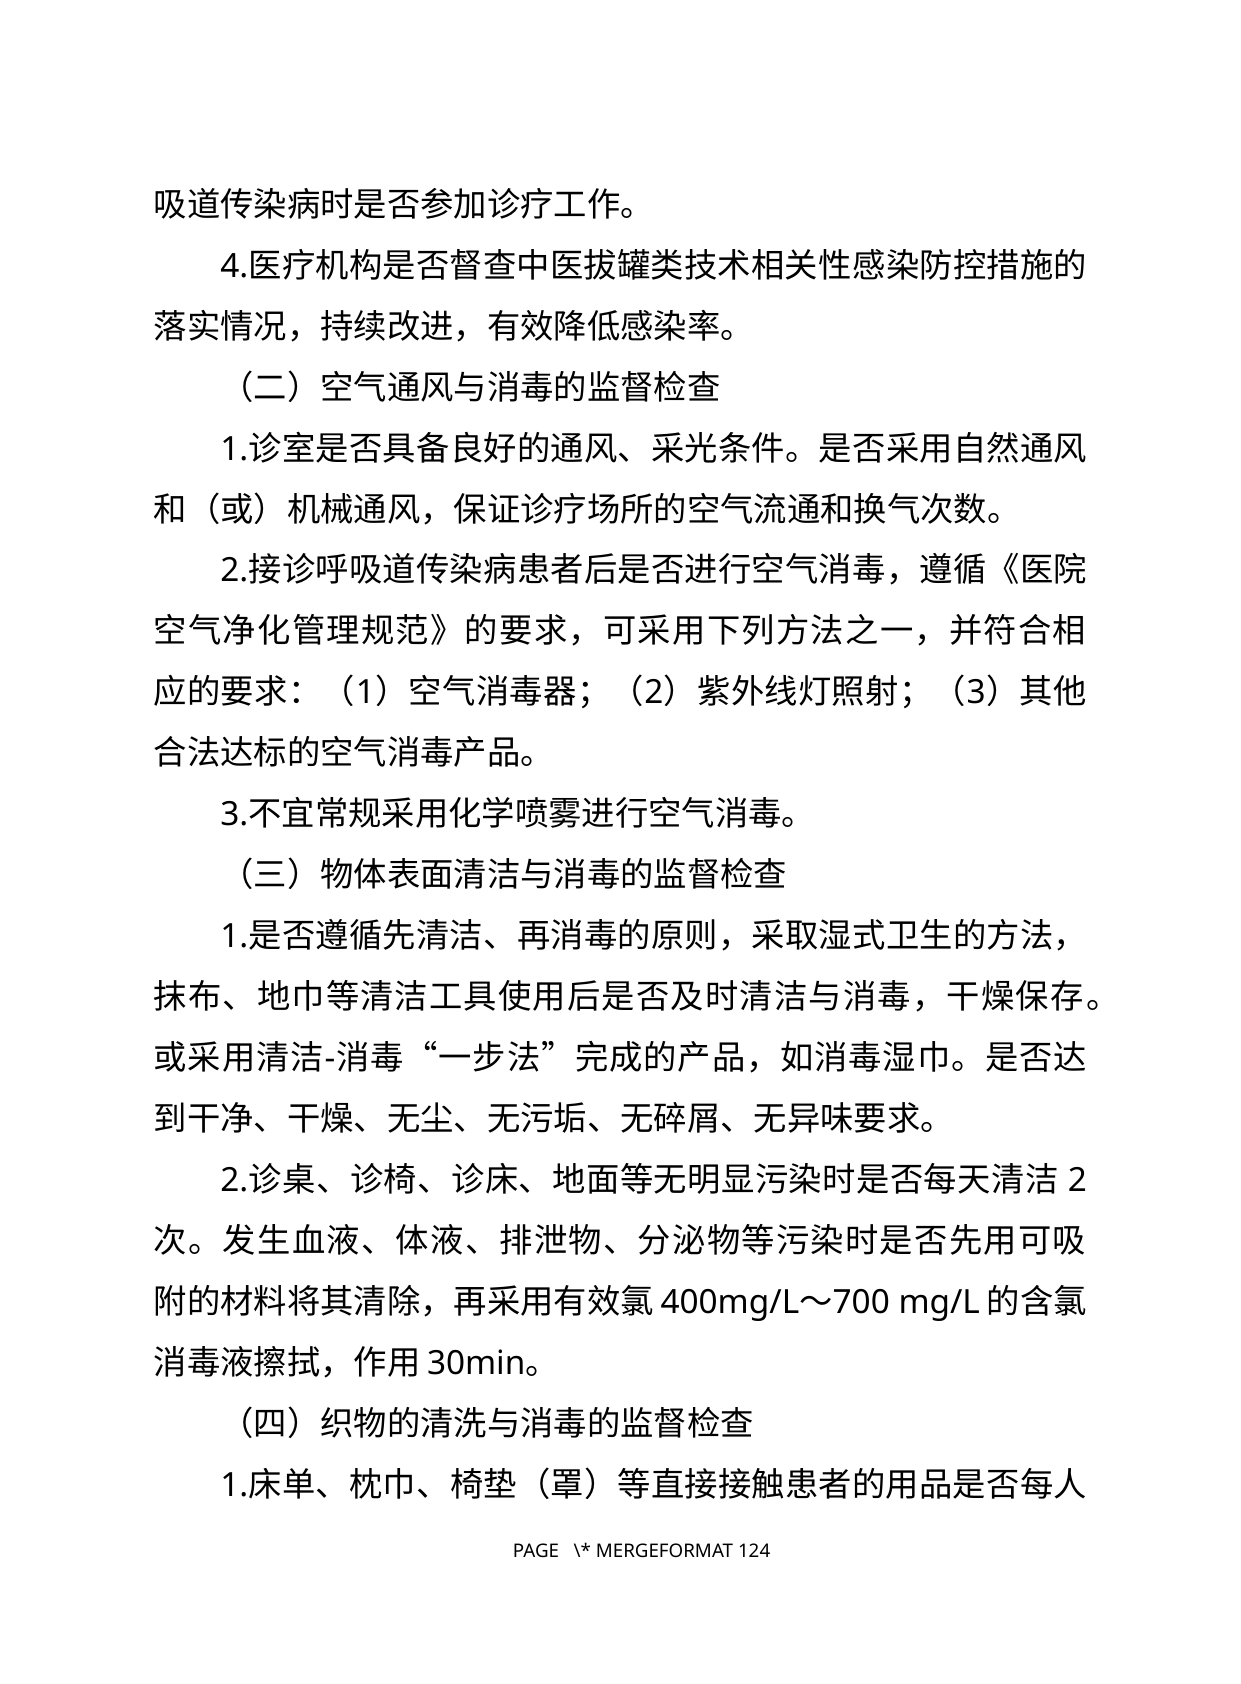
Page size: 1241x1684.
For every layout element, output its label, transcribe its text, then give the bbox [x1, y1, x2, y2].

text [153, 1451, 1087, 1512]
text （三）物体表面清洁与消毒的监督检查 [153, 842, 1087, 903]
text 1.是否遵循先清洁、再消毒的原则，采取湿式卫生的方法，抹布、地巾等清洁工具使用后是否及时清洁与消毒，干燥保存。或采用清洁-消毒“一步法”完成的产品，如消毒湿巾。是否达到干净、干燥、无尘、无污垢、无碎屑、无异味要求。 [153, 903, 1087, 1146]
text （二）空气通风与消毒的监督检查 [153, 354, 1087, 415]
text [153, 171, 1087, 232]
text 4.医疗机构是否督查中医拔罐类技术相关性感染防控措施的落实情况，持续改进，有效降低感染率。 [153, 232, 1087, 354]
text （四）织物的清洗与消毒的监督检查 [153, 1390, 1087, 1451]
text 2.接诊呼吸道传染病患者后是否进行空气消毒，遵循《医院空气净化管理规范》的要求，可采用下列方法之一，并符合相应的要求：（1）空气消毒器；（2）紫外线灯照射；（3）其他合法达标的空气消毒产品。 [153, 537, 1087, 781]
text 1.诊室是否具备良好的通风、采光条件。是否采用自然通风和（或）机械通风，保证诊疗场所的空气流通和换气次数。 [153, 415, 1087, 537]
text 2.诊桌、诊椅、诊床、地面等无明显污染时是否每天清洁2次。发生血液、体液、排泄物、分泌物等污染时是否先用可吸附的材料将其清除，再采用有效氯400mg/L～700 mg/L的含氯消毒液擦拭，作用30min。 [153, 1146, 1087, 1390]
text 3.不宜常规采用化学喷雾进行空气消毒。 [153, 781, 1087, 842]
